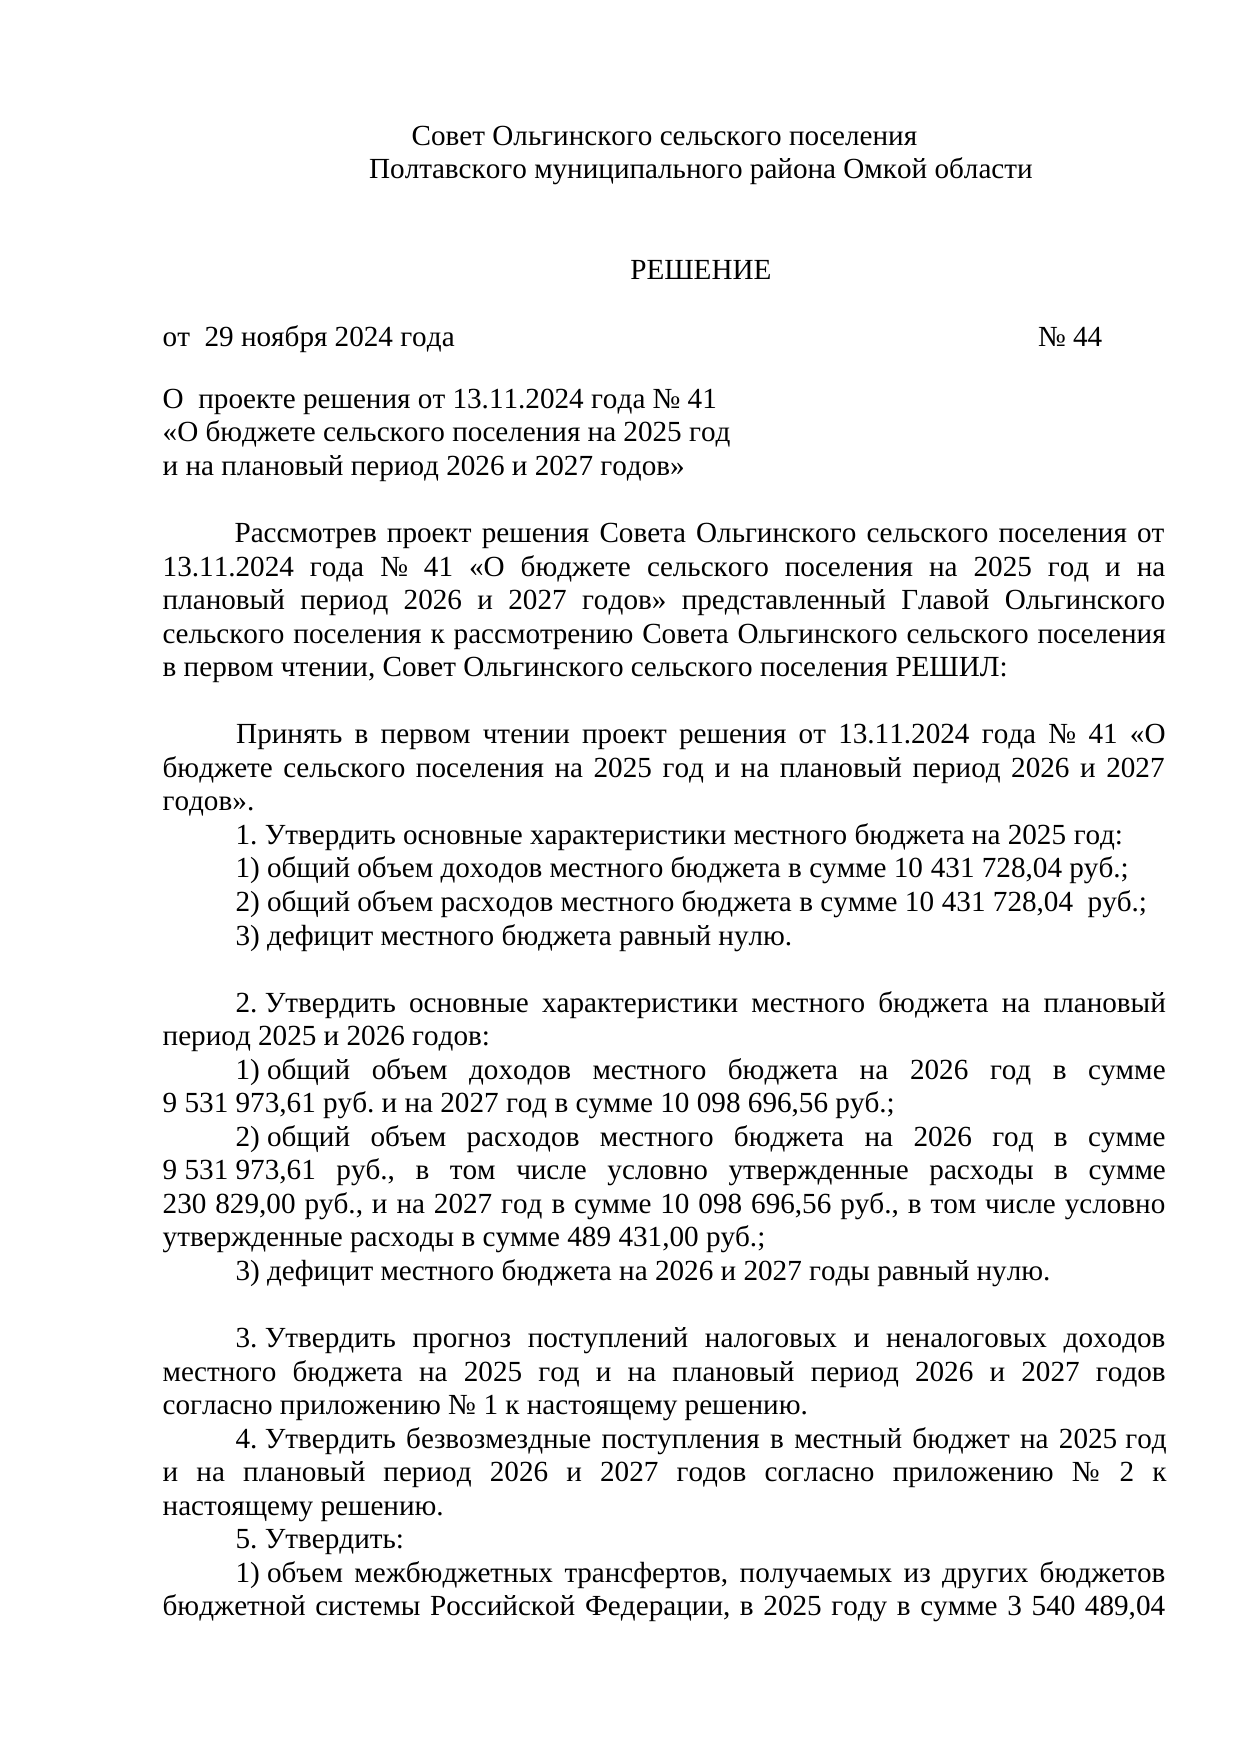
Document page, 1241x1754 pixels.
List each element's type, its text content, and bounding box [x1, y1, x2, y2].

text «О бюджете сельского поселения на 2025 год [162, 414, 1166, 448]
text 2. Утвердить основные характеристики местного бюджета на плановый период 2025 и 2026 годов: [162, 985, 1166, 1052]
text и на плановый период 2026 и 2027 годов» [162, 448, 1166, 482]
text РЕШЕНИЕ [162, 252, 1166, 286]
text 5. Утвердить: [162, 1521, 1166, 1555]
text 1) общий объем доходов местного бюджета на 2026 год в сумме 9 531 973,61 руб. и на 2027 год в сумме 10 098 696,56 руб.; [162, 1052, 1166, 1119]
text 3. Утвердить прогноз поступлений налоговых и неналоговых доходов местного бюджета на 2025 год и на плановый период 2026 и 2027 годов согласно приложению № 1 к настоящему решению. [162, 1320, 1166, 1421]
text 1) общий объем доходов местного бюджета в сумме 10 431 728,04 руб.; [162, 851, 1166, 884]
text 3) дефицит местного бюджета равный нулю. [162, 918, 1166, 951]
text 2) общий объем расходов местного бюджета в сумме 10 431 728,04 руб.; [162, 884, 1166, 918]
text 2) общий объем расходов местного бюджета на 2026 год в сумме 9 531 973,61 руб., в том числе условно утвержденные расходы в сумме 230 829,00 руб., и на 2027 год в сумме 10 098 696,56 руб., в том числе условно утвержденные расходы в сумме 489 431,00 руб.; [162, 1119, 1166, 1253]
text 1. Утвердить основные характеристики местного бюджета на 2025 год: [162, 817, 1166, 851]
text О проекте решения от 13.11.2024 года № 41 [162, 381, 1166, 414]
text Совет Ольгинского сельского поселения [162, 118, 1166, 152]
text Рассмотрев проект решения Совета Ольгинского сельского поселения от 13.11.2024 года № 41 «О бюджете сельского поселения на 2025 год и на плановый период 2026 и 2027 годов» представленный Главой Ольгинского сельского поселения к рассмотрению Совета Ольгинского сельского поселения в первом чтении, Совет Ольгинского сельского поселения РЕШИЛ: [162, 515, 1166, 683]
text Принять в первом чтении проект решения от 13.11.2024 года № 41 «О бюджете сельского поселения на 2025 год и на плановый период 2026 и 2027 годов». [162, 716, 1166, 817]
text от 29 ноября 2024 года № 44 [162, 319, 1166, 353]
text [162, 1555, 1166, 1622]
text 4. Утвердить безвозмездные поступления в местный бюджет на 2025 год и на плановый период 2026 и 2027 годов согласно приложению № 2 к настоящему решению. [162, 1421, 1166, 1521]
text Полтавского муниципального района Омкой области [162, 152, 1166, 185]
text 3) дефицит местного бюджета на 2026 и 2027 годы равный нулю. [162, 1253, 1166, 1287]
